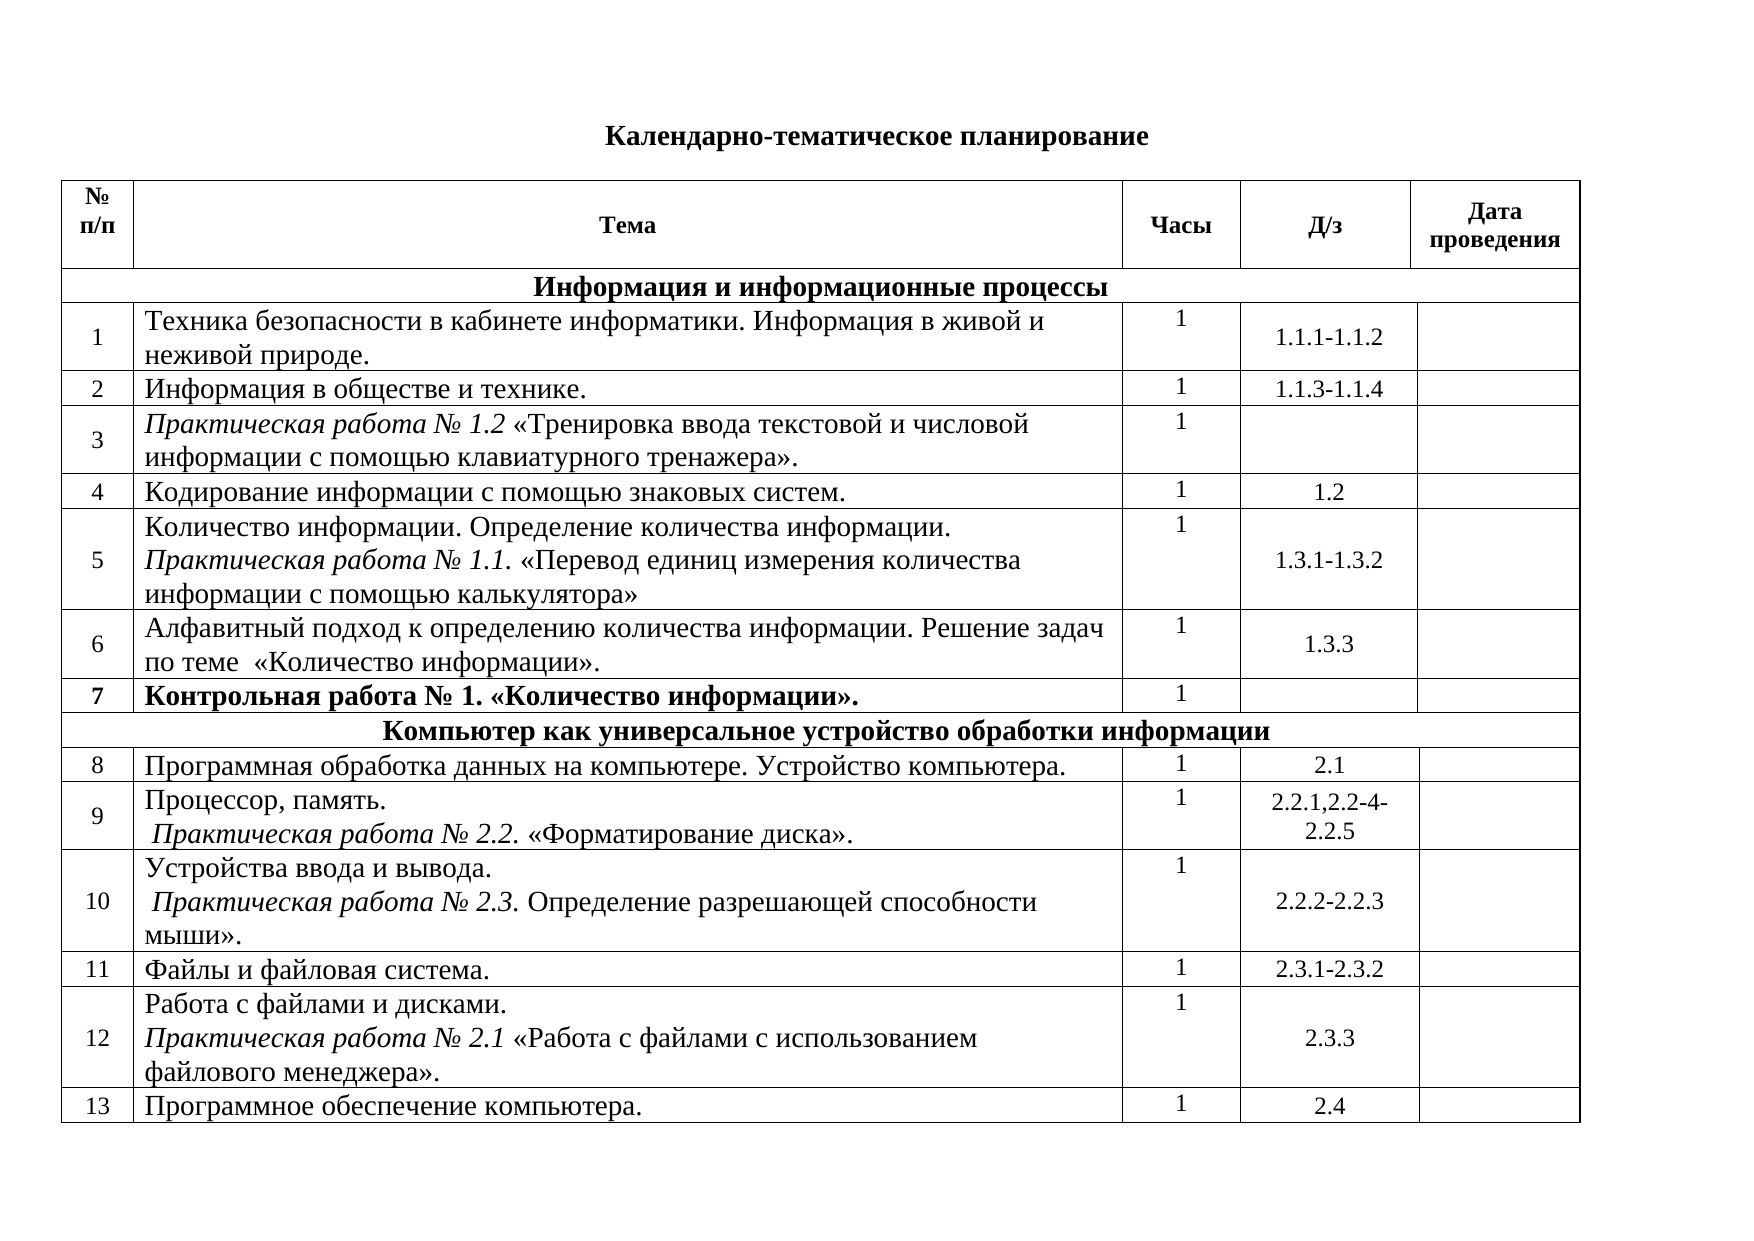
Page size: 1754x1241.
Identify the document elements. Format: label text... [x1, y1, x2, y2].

list Календарно-тематическое планирование [118, 118, 1636, 152]
table_cell Кодирование информации с помощью знаковых систем. [134, 474, 1122, 508]
table_cell 1 [1123, 782, 1240, 849]
table_cell 1 [1123, 474, 1240, 508]
table_cell Количество информации. Определение количества информации. Практическая работа № 1.1. «Перевод единиц измерения количества информации с помощью калькулятора» [134, 509, 1122, 609]
table_cell 1 [1123, 987, 1240, 1087]
table_cell 2.2.2-2.2.3 [1241, 850, 1419, 951]
table_cell [1241, 679, 1417, 712]
table_header Тема [134, 181, 1122, 268]
table_cell [1418, 371, 1579, 405]
table_cell 5 [62, 509, 133, 609]
table_cell [1418, 474, 1579, 508]
table_cell 7 [62, 679, 133, 712]
table_cell 4 [62, 474, 133, 508]
table_cell 1 [62, 303, 133, 370]
table_cell 1 [1123, 610, 1240, 677]
table_cell 1 [1123, 509, 1240, 609]
table_cell 9 [62, 782, 133, 849]
table_header Д/з [1241, 181, 1410, 268]
table_cell 2.3.3 [1241, 987, 1419, 1087]
table_cell 1 [1123, 748, 1240, 781]
table_cell Информация и информационные процессы [62, 269, 1579, 302]
table_cell 2.4 [1241, 1088, 1419, 1122]
table_cell 1 [1123, 406, 1240, 473]
table_cell Программная обработка данных на компьютере. Устройство компьютера. [134, 748, 1122, 781]
table_cell 13 [62, 1088, 133, 1122]
table_cell 1 [1123, 303, 1240, 370]
table_cell 2.1 [1241, 748, 1419, 781]
table_cell 1 [1123, 850, 1240, 951]
table_cell [1420, 1088, 1579, 1122]
table_cell [1418, 303, 1579, 370]
table_cell 1 [1123, 952, 1240, 986]
table_cell Файлы и файловая система. [134, 952, 1122, 986]
table_cell Процессор, память. Практическая работа № 2.2. «Форматирование диска». [134, 782, 1122, 849]
table_cell Программное обеспечение компьютера. [134, 1088, 1122, 1122]
table_cell 1.3.1-1.3.2 [1241, 509, 1417, 609]
table_cell 1 [1123, 1088, 1240, 1122]
table_cell Компьютер как универсальное устройство обработки информации [62, 713, 1579, 747]
table_cell 11 [62, 952, 133, 986]
table_cell 1.1.1-1.1.2 [1241, 303, 1417, 370]
table_cell 2 [62, 371, 133, 405]
table_cell 2.2.1,2.2-4-2.2.5 [1241, 782, 1419, 849]
table_cell 6 [62, 610, 133, 677]
table_cell 1.2 [1241, 474, 1417, 508]
table_cell 2.3.1-2.3.2 [1241, 952, 1419, 986]
table_cell [1418, 610, 1579, 677]
table_cell 1.3.3 [1241, 610, 1417, 677]
table_cell Устройства ввода и вывода. Практическая работа № 2.3. Определение разрешающей способности мыши». [134, 850, 1122, 951]
table_header Дата проведения [1411, 181, 1579, 268]
table_cell [1420, 782, 1579, 849]
table_cell 3 [62, 406, 133, 473]
table_cell 1 [1123, 371, 1240, 405]
table_cell [1418, 406, 1579, 473]
table_cell 12 [62, 987, 133, 1087]
table_header № п/п [62, 181, 133, 268]
table_cell Техника безопасности в кабинете информатики. Информация в живой и неживой природе. [134, 303, 1122, 370]
table_cell Информация в обществе и технике. [134, 371, 1122, 405]
table_cell [1420, 987, 1579, 1087]
table_cell Практическая работа № 1.2 «Тренировка ввода текстовой и числовой информации с помощью клавиатурного тренажера». [134, 406, 1122, 473]
table_cell Работа с файлами и дисками. Практическая работа № 2.1 «Работа с файлами с использованием файлового менеджера». [134, 987, 1122, 1087]
table_cell Алфавитный подход к определению количества информации. Решение задач по теме «Количество информации». [134, 610, 1122, 677]
table_cell [1420, 850, 1579, 951]
table_cell 1 [1123, 679, 1240, 712]
table_cell 10 [62, 850, 133, 951]
table_cell [1418, 509, 1579, 609]
table_cell 1.1.3-1.1.4 [1241, 371, 1417, 405]
table_cell [1420, 748, 1579, 781]
table_cell [1418, 679, 1579, 712]
table_cell [1241, 406, 1417, 473]
table_cell [1420, 952, 1579, 986]
table_cell Контрольная работа № 1. «Количество информации». [134, 679, 1122, 712]
table_cell 8 [62, 748, 133, 781]
table_header Часы [1123, 181, 1240, 268]
